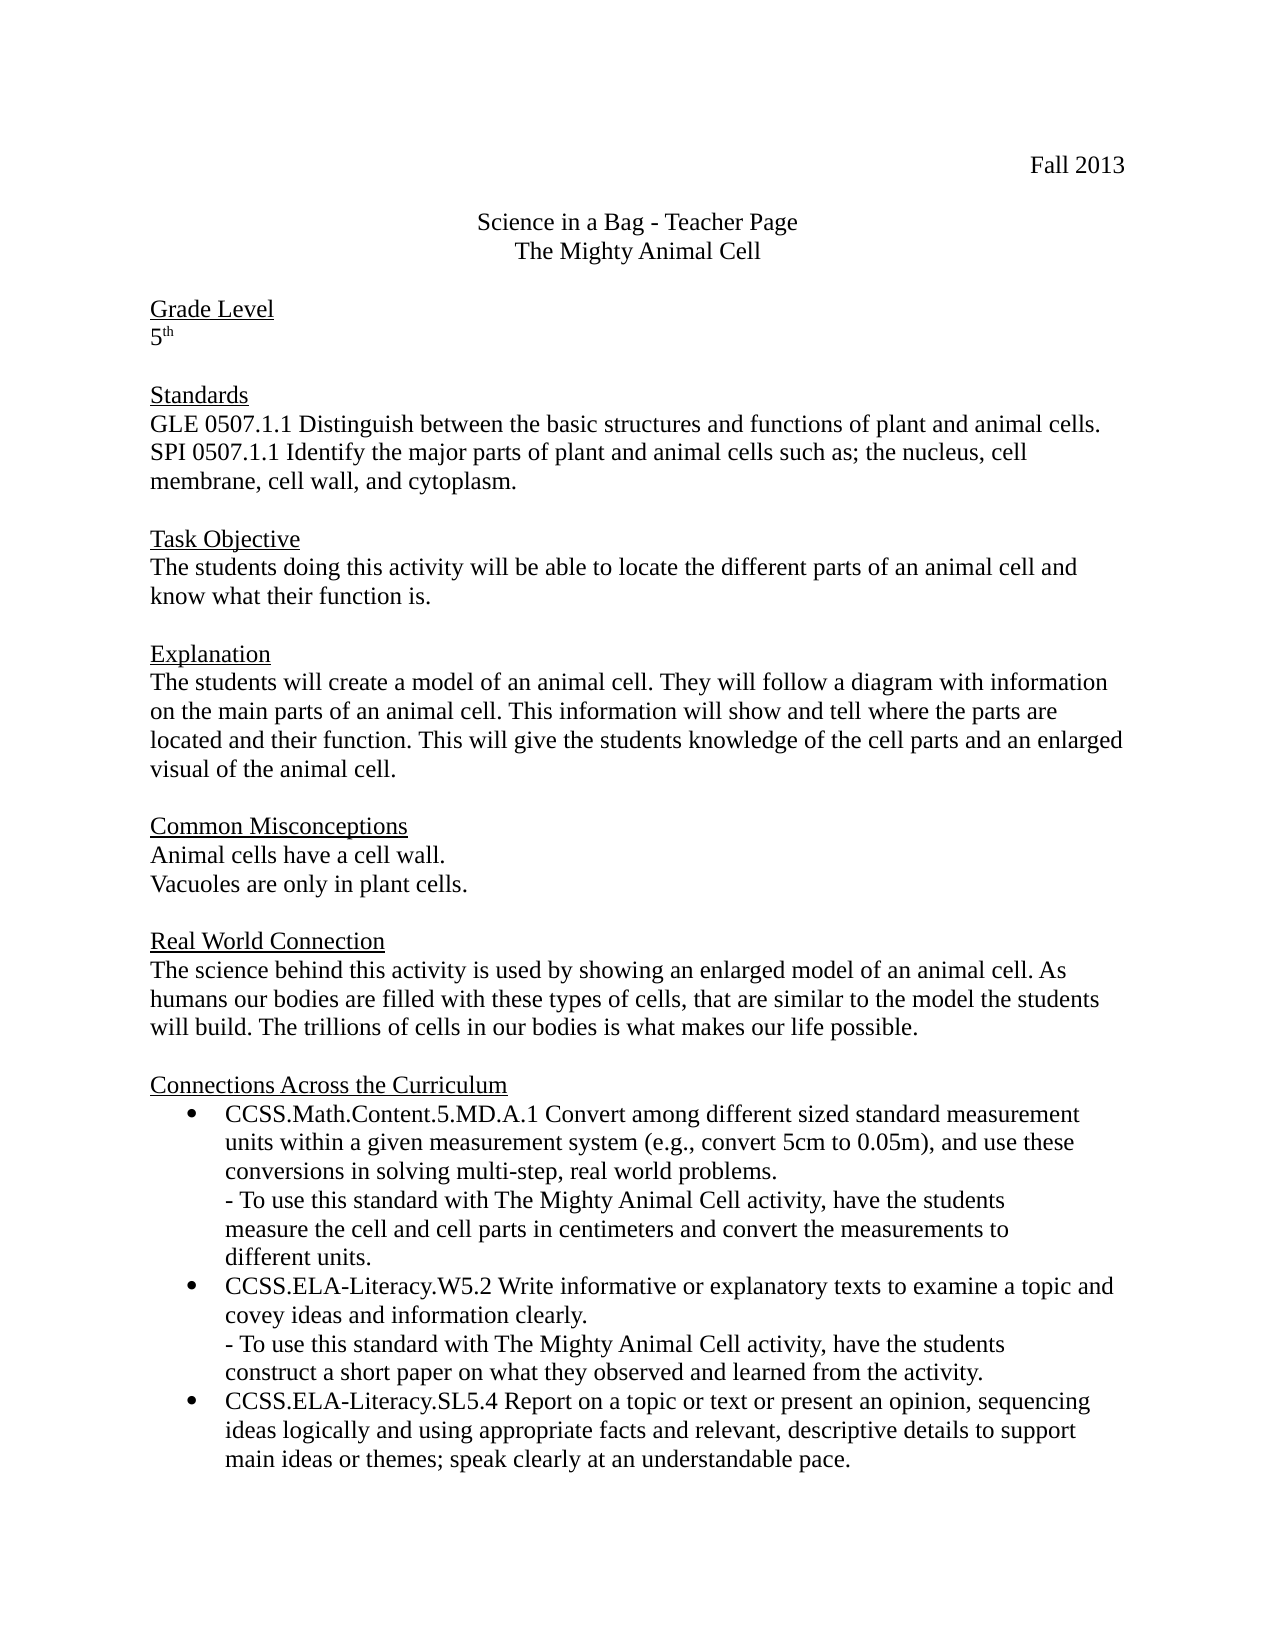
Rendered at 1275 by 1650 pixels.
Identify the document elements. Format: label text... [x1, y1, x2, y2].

list CCSS.ELA-Literacy.W5.2 Write informative or explanatory texts to examine a topic and covey ideas and information clearly. [187, 1271, 1125, 1329]
text Animal cells have a cell wall. [150, 840, 1125, 869]
text Connections Across the Curriculum [150, 1070, 1125, 1099]
text The Mighty Animal Cell [150, 236, 1125, 265]
text Science in a Bag - Teacher Page [150, 207, 1125, 236]
text Fall 2013 [150, 150, 1125, 179]
text The science behind this activity is used by showing an enlarged model of an animal cell. As humans our bodies are filled with these types of cells, that are similar to the model the students will build. The trillions of cells in our bodies is what makes our life possible. [150, 955, 1125, 1041]
text Explanation [150, 639, 1125, 667]
text 5th [150, 322, 1125, 351]
text Vacuoles are only in plant cells. [150, 869, 1125, 897]
text SPI 0507.1.1 Identify the major parts of plant and animal cells such as; the nucleus, cell membrane, cell wall, and cytoplasm. [150, 437, 1125, 495]
text - To use this standard with The Mighty Animal Cell activity, have the students measure the cell and cell parts in centimeters and convert the measurements to different units. [150, 1185, 1125, 1271]
text Common Misconceptions [150, 811, 1125, 840]
text - To use this standard with The Mighty Animal Cell activity, have the students construct a short paper on what they observed and learned from the activity. [150, 1329, 1125, 1386]
list CCSS.ELA-Literacy.SL5.4 Report on a topic or text or present an opinion, sequencing ideas logically and using appropriate facts and relevant, descriptive details to support main ideas or themes; speak clearly at an understandable pace. [187, 1386, 1125, 1472]
text GLE 0507.1.1 Distinguish between the basic structures and functions of plant and animal cells. [150, 409, 1125, 437]
text Standards [150, 380, 1125, 409]
text Grade Level [150, 294, 1125, 322]
text The students doing this activity will be able to locate the different parts of an animal cell and know what their function is. [150, 552, 1125, 610]
text Real World Connection [150, 926, 1125, 955]
list CCSS.Math.Content.5.MD.A.1 Convert among different sized standard measurement units within a given measurement system (e.g., convert 5cm to 0.05m), and use these conversions in solving multi-step, real world problems. [187, 1099, 1125, 1185]
text Task Objective [150, 524, 1125, 552]
text The students will create a model of an animal cell. They will follow a diagram with information on the main parts of an animal cell. This information will show and tell where the parts are located and their function. This will give the students knowledge of the cell parts and an enlarged visual of the animal cell. [150, 667, 1125, 782]
